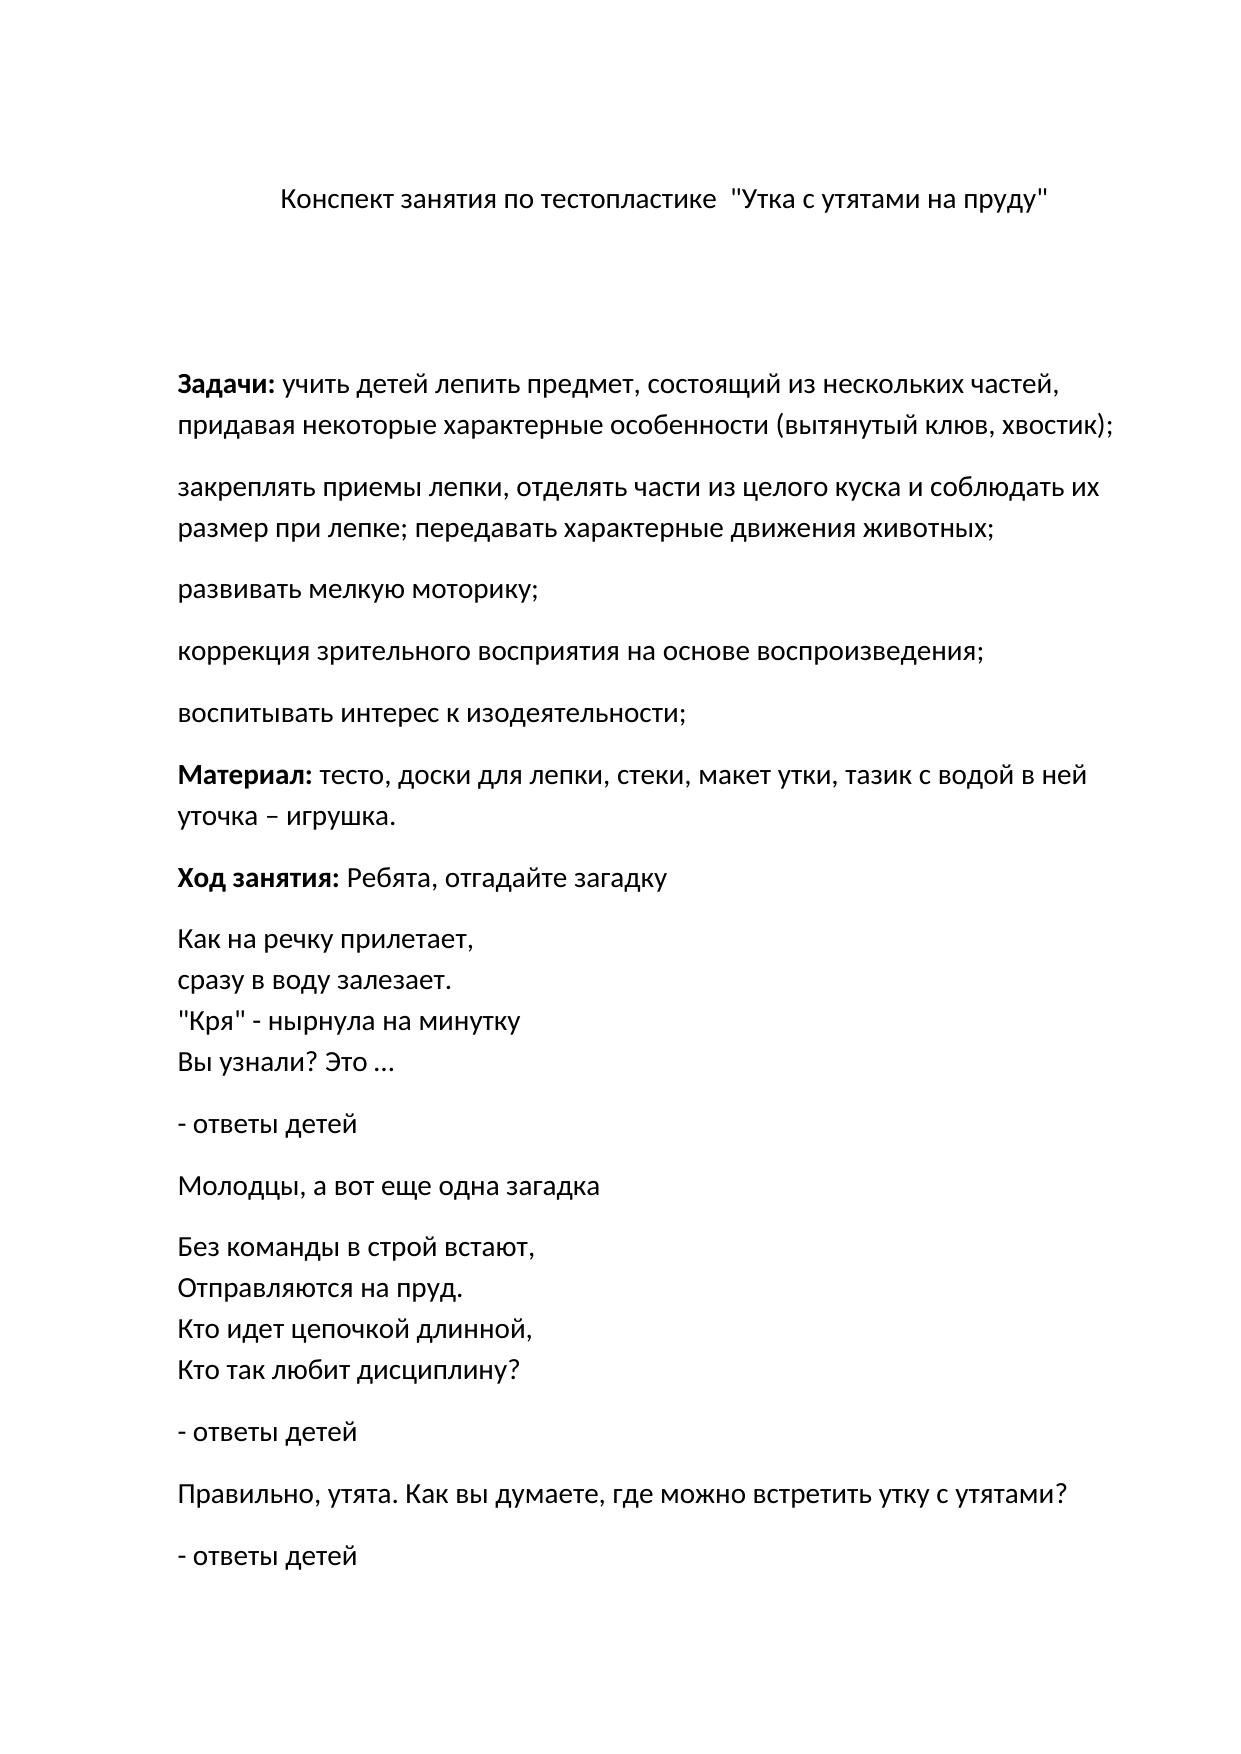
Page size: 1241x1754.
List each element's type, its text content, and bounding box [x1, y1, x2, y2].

text развивать мелкую моторику; [177, 571, 1152, 606]
text Материал: тесто, доски для лепки, стеки, макет утки, тазик с водой в ней уточка – игрушка. [177, 756, 1152, 832]
text - ответы детей [177, 1413, 1152, 1449]
text Как на речку прилетает, сразу в воду залезает. "Кря" - нырнула на минутку Вы узнали? Это … [177, 920, 1152, 1079]
text Молодцы, а вот еще одна загадка [177, 1167, 1152, 1202]
text коррекция зрительного восприятия на основе воспроизведения; [177, 632, 1152, 668]
text воспитывать интерес к изодеятельности; [177, 694, 1152, 730]
text Задачи: учить детей лепить предмет, состоящий из нескольких частей, придавая некоторые характерные особенности (вытянутый клюв, хвостик); [177, 365, 1152, 442]
text Конспект занятия по тестопластике "Утка с утятами на пруду" [177, 180, 1152, 216]
text - ответы детей [177, 1537, 1152, 1572]
text Ход занятия: Ребята, отгадайте загадку [177, 859, 1152, 894]
text Без команды в строй встают, Отправляются на пруд. Кто идет цепочкой длинной, Кто так любит дисциплину? [177, 1228, 1152, 1387]
text закреплять приемы лепки, отделять части из целого куска и соблюдать их размер при лепке; передавать характерные движения животных; [177, 468, 1152, 544]
text Правильно, утята. Как вы думаете, где можно встретить утку с утятами? [177, 1475, 1152, 1511]
text - ответы детей [177, 1105, 1152, 1141]
